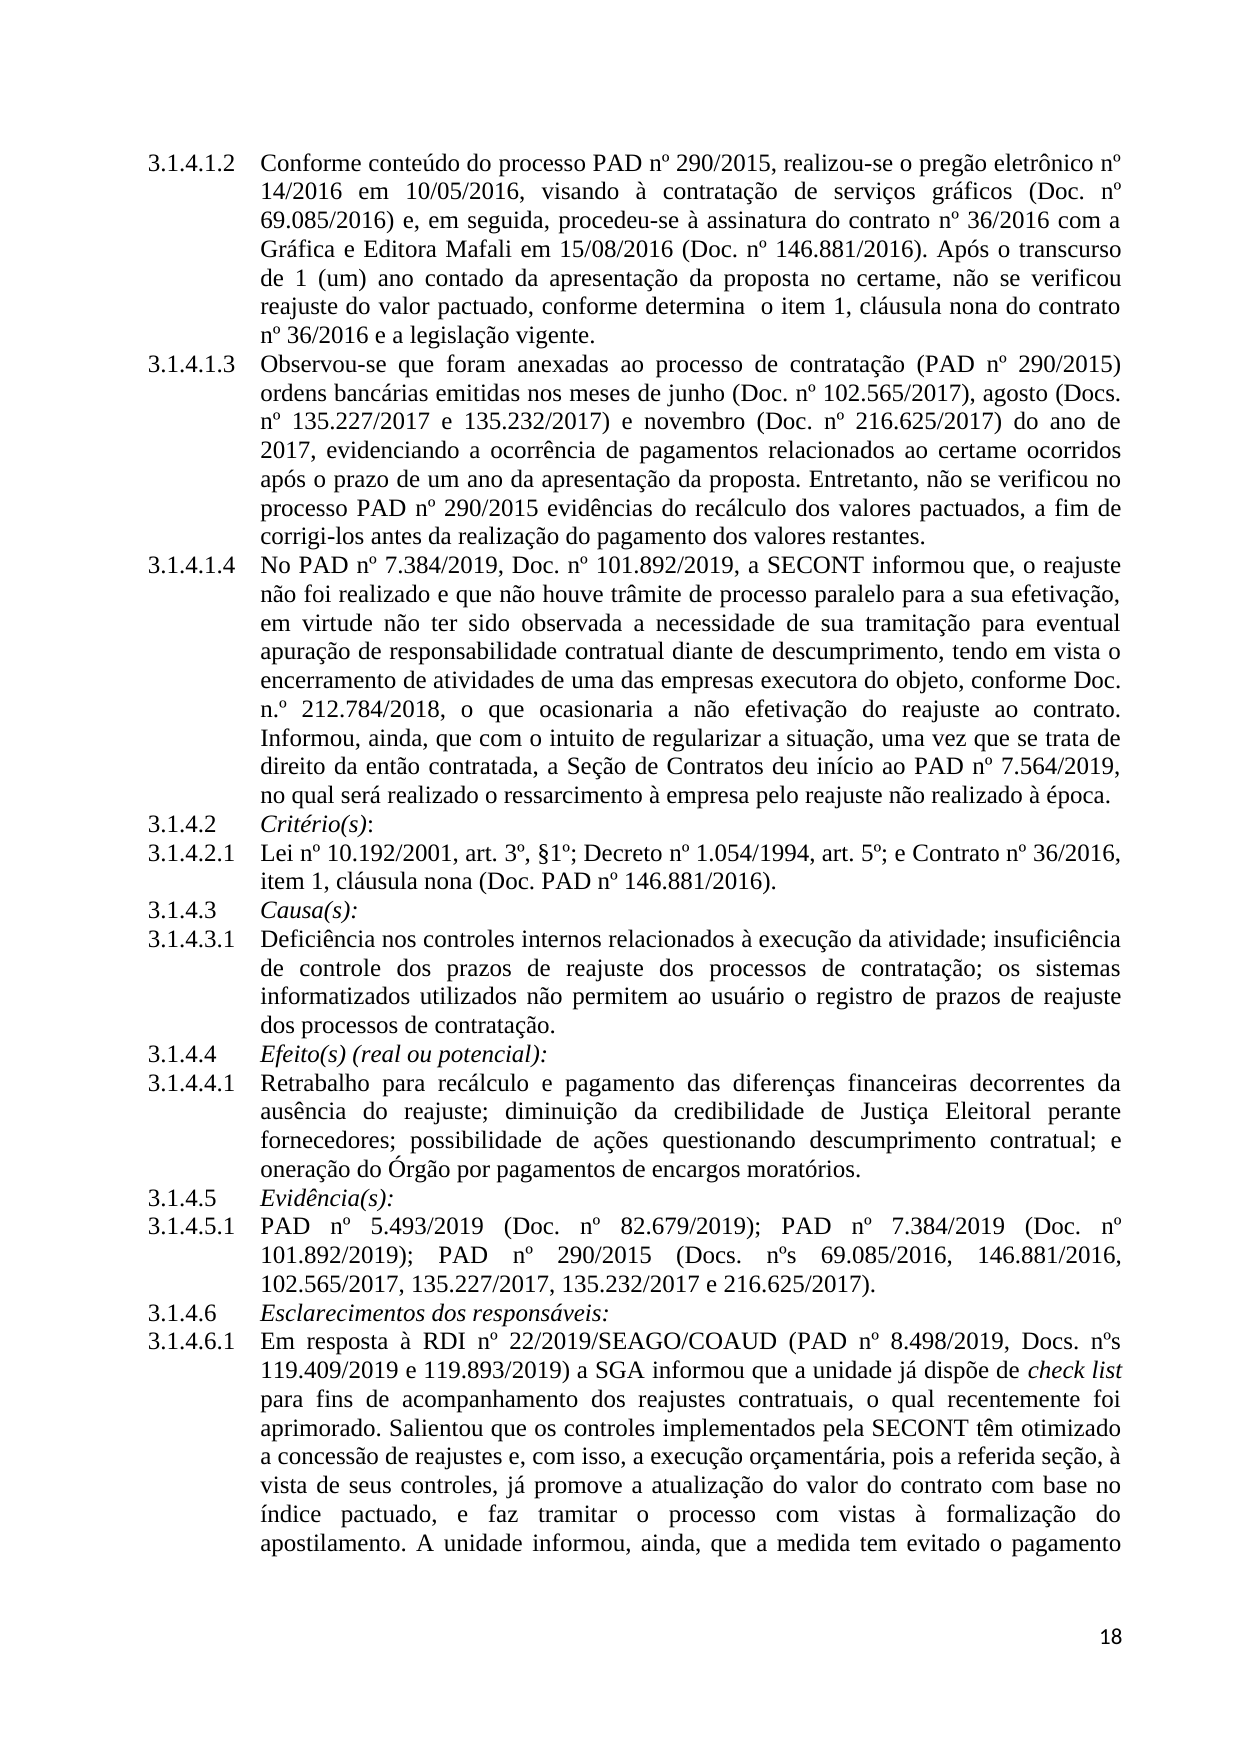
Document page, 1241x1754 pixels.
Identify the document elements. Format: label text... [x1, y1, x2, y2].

list Esclarecimentos dos responsáveis: [148, 1298, 1122, 1326]
list Evidência(s): [148, 1183, 1122, 1211]
list Deficiência nos controles internos relacionados à execução da atividade; insuficiência de controle dos prazos de reajuste dos processos de contratação; os sistemas informatizados utilizados não permitem ao usuário o registro de prazos de reajuste dos processos de contratação. [148, 924, 1122, 1039]
list Causa(s): [148, 895, 1122, 924]
list Retrabalho para recálculo e pagamento das diferenças financeiras decorrentes da ausência do reajuste; diminuição da credibilidade de Justiça Eleitoral perante fornecedores; possibilidade de ações questionando descumprimento contratual; e oneração do Órgão por pagamentos de encargos moratórios. [148, 1068, 1122, 1183]
list Lei nº 10.192/2001, art. 3º, §1º; Decreto nº 1.054/1994, art. 5º; e Contrato nº 36/2016, item 1, cláusula nona (Doc. PAD nº 146.881/2016). [148, 838, 1122, 895]
list PAD nº 5.493/2019 (Doc. nº 82.679/2019); PAD nº 7.384/2019 (Doc. nº 101.892/2019); PAD nº 290/2015 (Docs. nºs 69.085/2016, 146.881/2016, 102.565/2017, 135.227/2017, 135.232/2017 e 216.625/2017). [148, 1211, 1122, 1298]
list Critério(s): [148, 809, 1122, 838]
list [148, 1326, 1122, 1556]
list Observou-se que foram anexadas ao processo de contratação (PAD nº 290/2015) ordens bancárias emitidas nos meses de junho (Doc. nº 102.565/2017), agosto (Docs. nº 135.227/2017 e 135.232/2017) e novembro (Doc. nº 216.625/2017) do ano de 2017, evidenciando a ocorrência de pagamentos relacionados ao certame ocorridos após o prazo de um ano da apresentação da proposta. Entretanto, não se verificou no processo PAD nº 290/2015 evidências do recálculo dos valores pactuados, a fim de corrigi-los antes da realização do pagamento dos valores restantes. [148, 349, 1122, 550]
list Conforme conteúdo do processo PAD nº 290/2015, realizou-se o pregão eletrônico nº 14/2016 em 10/05/2016, visando à contratação de serviços gráficos (Doc. nº 69.085/2016) e, em seguida, procedeu-se à assinatura do contrato nº 36/2016 com a Gráfica e Editora Mafali em 15/08/2016 (Doc. nº 146.881/2016). Após o transcurso de 1 (um) ano contado da apresentação da proposta no certame, não se verificou reajuste do valor pactuado, conforme determina o item 1, cláusula nona do contrato nº 36/2016 e a legislação vigente. [148, 148, 1122, 349]
list No PAD nº 7.384/2019, Doc. nº 101.892/2019, a SECONT informou que, o reajuste não foi realizado e que não houve trâmite de processo paralelo para a sua efetivação, em virtude não ter sido observada a necessidade de sua tramitação para eventual apuração de responsabilidade contratual diante de descumprimento, tendo em vista o encerramento de atividades de uma das empresas executora do objeto, conforme Doc. n.º 212.784/2018, o que ocasionaria a não efetivação do reajuste ao contrato. Informou, ainda, que com o intuito de regularizar a situação, uma vez que se trata de direito da então contratada, a Seção de Contratos deu início ao PAD nº 7.564/2019, no qual será realizado o ressarcimento à empresa pelo reajuste não realizado à época. [148, 550, 1122, 809]
list Efeito(s) (real ou potencial): [148, 1039, 1122, 1068]
